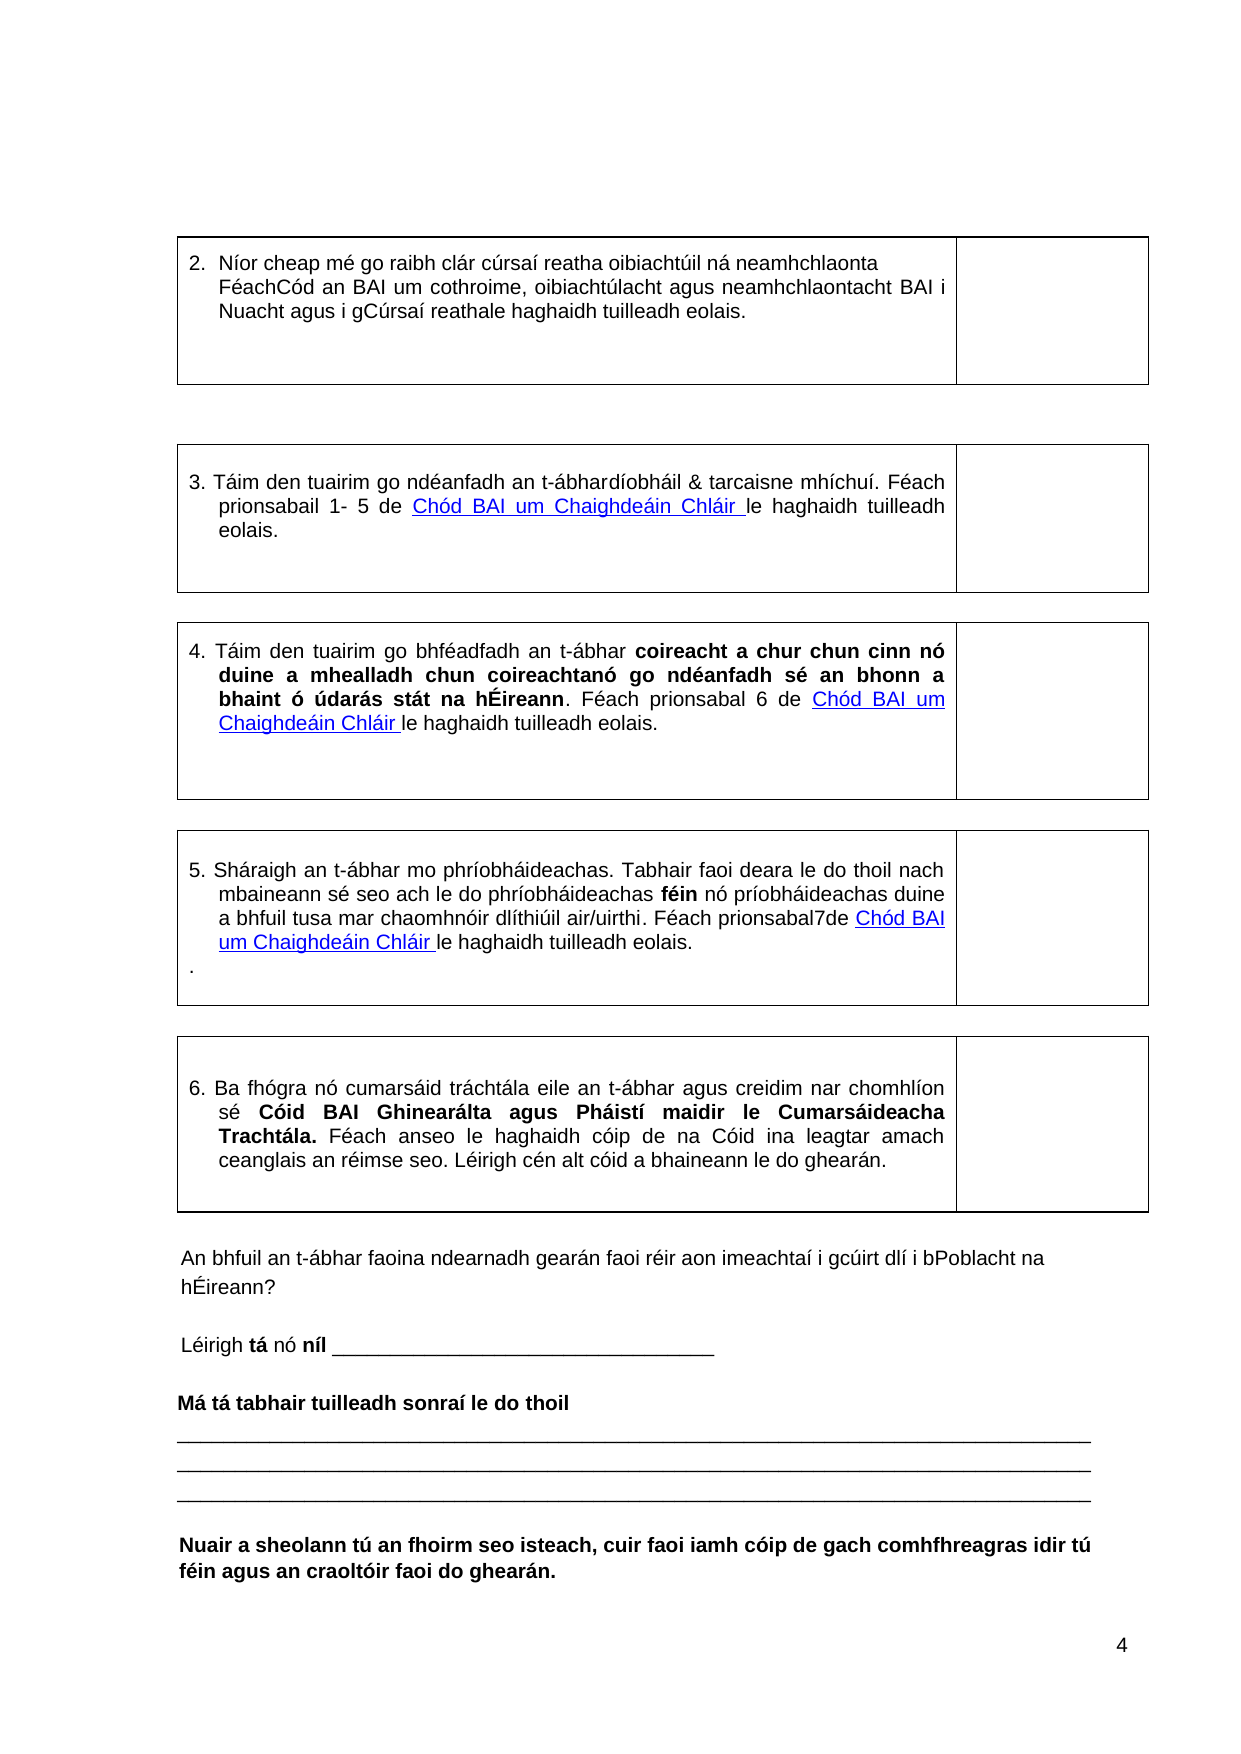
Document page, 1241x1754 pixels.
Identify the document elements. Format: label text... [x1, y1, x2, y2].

text Nuair a sheolann tú an fhoirm seo isteach, cuir faoi iamh cóip de gach comhfhreagras idir tú féin agus an craoltóir faoi do ghearán. [179, 1533, 1113, 1583]
table_header [957, 831, 1148, 1005]
text Má tá tabhair tuilleadh sonraí le do thoil [177, 1387, 1128, 1416]
text _______________________________________________________________________________ [177, 1416, 1128, 1446]
table_header Níor cheap mé go raibh clár cúrsaí reatha oibiachtúil ná neamhchlaonta FéachCód an BAI um cothroime, oibiachtúlacht agus neamhchlaontacht BAI i Nuacht agus i gCúrsaí reathale haghaidh tuilleadh eolais. [178, 238, 956, 384]
text _______________________________________________________________________________ [177, 1446, 1128, 1475]
table_header [957, 623, 1148, 799]
text _______________________________________________________________________________ [177, 1475, 1128, 1504]
text An bhfuil an t-ábhar faoina ndearnadh gearán faoi réir aon imeachtaí i gcúirt dlí i bPoblacht na hÉireann? [181, 1242, 1113, 1300]
table_header [957, 1037, 1148, 1211]
table_header [957, 238, 1148, 384]
table_header 3. Táim den tuairim go ndéanfadh an t-ábhardíobháil & tarcaisne mhíchuí. Féach prionsabail 1- 5 de Chód BAI um Chaighdeáin Chláir le haghaidh tuilleadh eolais. [178, 445, 956, 592]
table_header [957, 445, 1148, 592]
text Léirigh tá nó níl _________________________________ [181, 1329, 1113, 1358]
table_header 4. Táim den tuairim go bhféadfadh an t-ábhar coireacht a chur chun cinn nó duine a mhealladh chun coireachtanó go ndéanfadh sé an bhonn a bhaint ó údarás stát na hÉireann. Féach prionsabal 6 de Chód BAI um Chaighdeáin Chláir le haghaidh tuilleadh eolais. [178, 623, 956, 799]
table_header 5. Sháraigh an t-ábhar mo phríobháideachas. Tabhair faoi deara le do thoil nach mbaineann sé seo ach le do phríobháideachas féin nó príobháideachas duine a bhfuil tusa mar chaomhnóir dlíthiúil air/uirthi. Féach prionsabal7de Chód BAI um Chaighdeáin Chláir le haghaidh tuilleadh eolais. . [178, 831, 956, 1005]
table_header 6. Ba fhógra nó cumarsáid tráchtála eile an t-ábhar agus creidim nar chomhlíon sé Cóid BAI Ghinearálta agus Pháistí maidir le Cumarsáideacha Trachtála. Féach anseo le haghaidh cóip de na Cóid ina leagtar amach ceanglais an réimse seo. Léirigh cén alt cóid a bhaineann le do ghearán. [178, 1037, 956, 1211]
